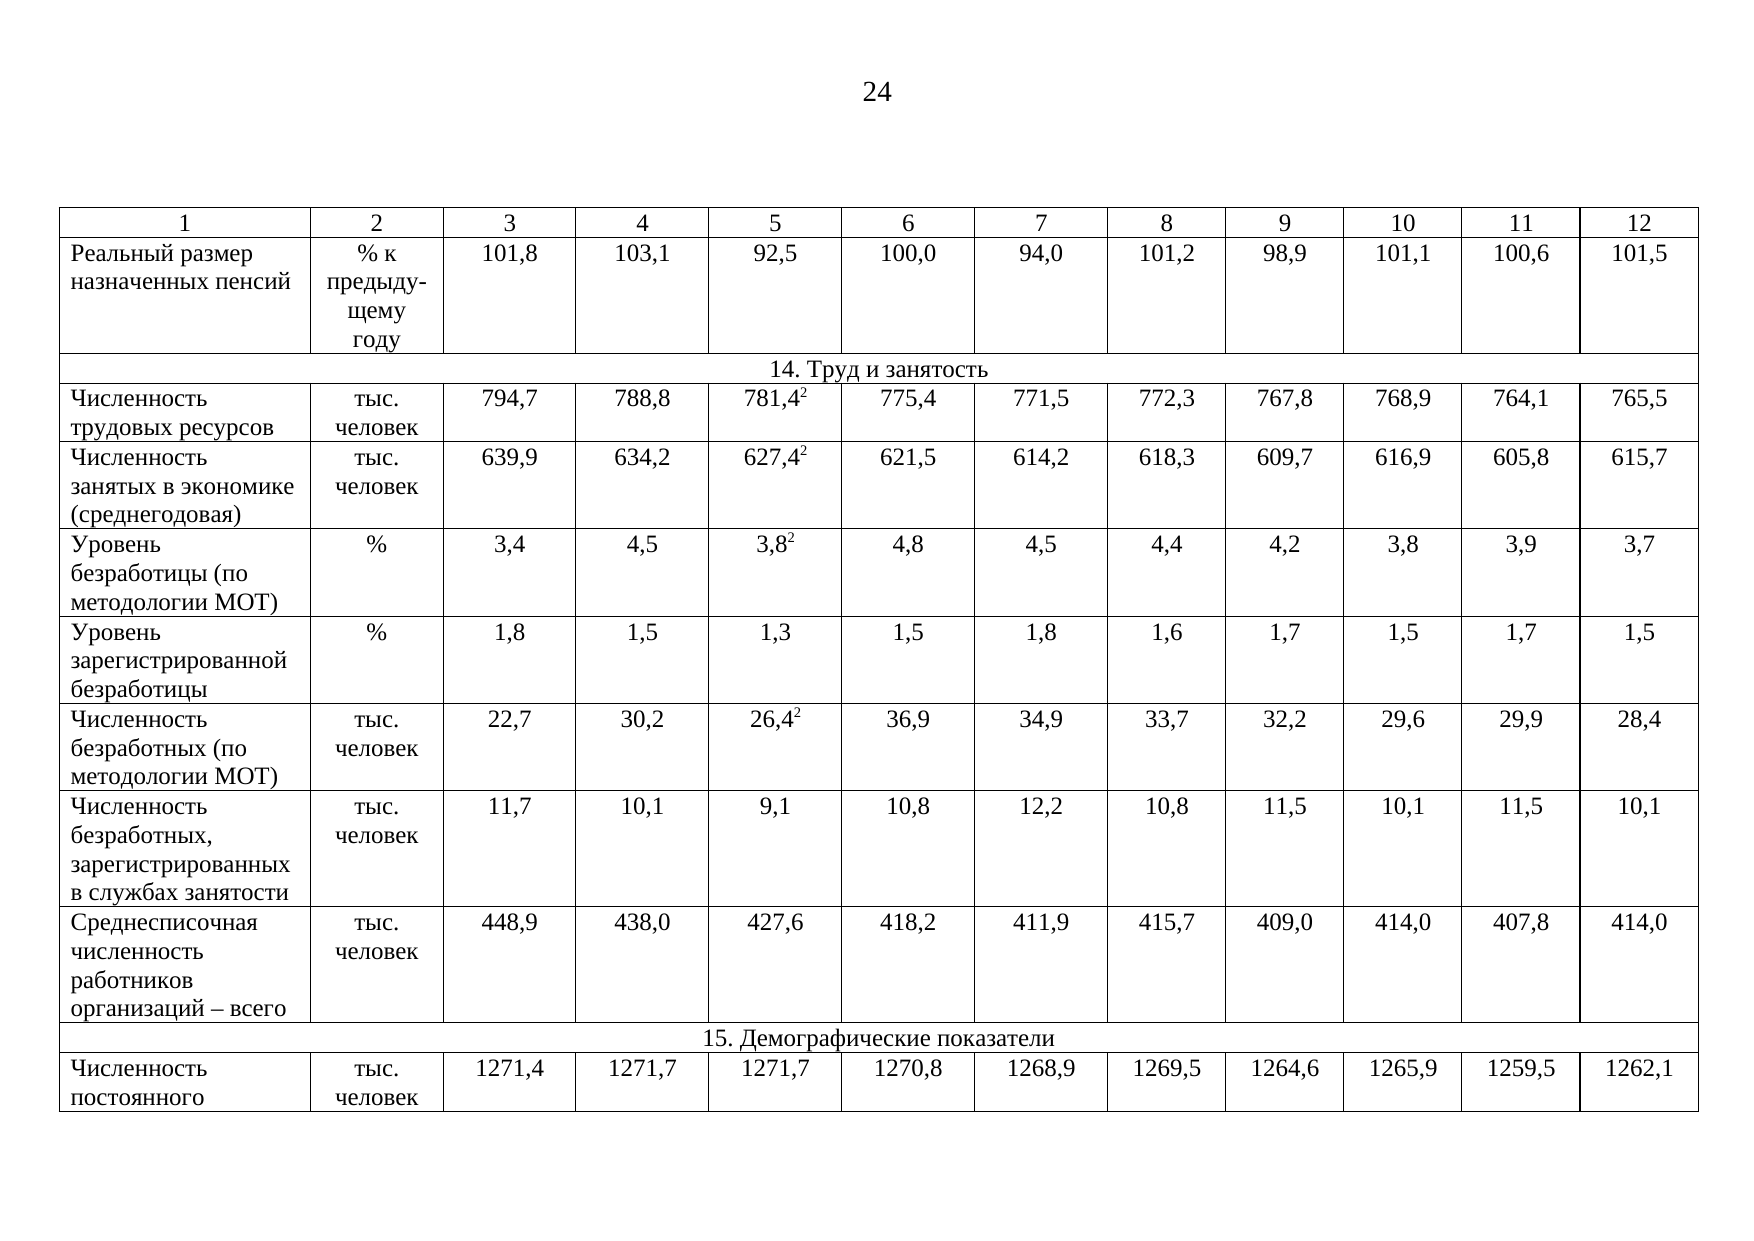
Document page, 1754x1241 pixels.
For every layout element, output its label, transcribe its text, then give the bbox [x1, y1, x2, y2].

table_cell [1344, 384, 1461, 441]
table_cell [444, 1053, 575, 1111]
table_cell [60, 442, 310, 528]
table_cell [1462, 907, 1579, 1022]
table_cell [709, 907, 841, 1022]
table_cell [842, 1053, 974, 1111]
table_header 5 [709, 208, 841, 237]
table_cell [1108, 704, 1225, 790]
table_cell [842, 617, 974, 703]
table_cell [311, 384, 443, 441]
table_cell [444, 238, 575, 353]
table_header 2 [311, 208, 443, 237]
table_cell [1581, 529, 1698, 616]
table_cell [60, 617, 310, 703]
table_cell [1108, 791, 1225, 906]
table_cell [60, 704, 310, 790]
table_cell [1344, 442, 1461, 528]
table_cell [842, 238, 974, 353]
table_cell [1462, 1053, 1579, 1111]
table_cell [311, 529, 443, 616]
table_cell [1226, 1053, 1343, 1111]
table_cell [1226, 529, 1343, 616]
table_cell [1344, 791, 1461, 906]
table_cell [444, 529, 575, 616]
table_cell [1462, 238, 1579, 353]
table_header 11 [1462, 208, 1579, 237]
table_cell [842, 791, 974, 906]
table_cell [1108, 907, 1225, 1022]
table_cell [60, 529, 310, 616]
table_header 9 [1226, 208, 1343, 237]
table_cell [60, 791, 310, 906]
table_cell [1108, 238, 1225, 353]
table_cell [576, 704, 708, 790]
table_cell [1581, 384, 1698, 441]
table_header 12 [1581, 208, 1698, 237]
table_header 6 [842, 208, 974, 237]
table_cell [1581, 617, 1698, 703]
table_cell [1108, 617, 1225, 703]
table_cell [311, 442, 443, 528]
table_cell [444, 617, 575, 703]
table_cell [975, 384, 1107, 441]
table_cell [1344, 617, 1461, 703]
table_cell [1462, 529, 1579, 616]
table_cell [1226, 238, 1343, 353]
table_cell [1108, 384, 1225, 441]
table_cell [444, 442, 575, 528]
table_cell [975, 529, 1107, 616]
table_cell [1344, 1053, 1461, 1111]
table_header 10 [1344, 208, 1461, 237]
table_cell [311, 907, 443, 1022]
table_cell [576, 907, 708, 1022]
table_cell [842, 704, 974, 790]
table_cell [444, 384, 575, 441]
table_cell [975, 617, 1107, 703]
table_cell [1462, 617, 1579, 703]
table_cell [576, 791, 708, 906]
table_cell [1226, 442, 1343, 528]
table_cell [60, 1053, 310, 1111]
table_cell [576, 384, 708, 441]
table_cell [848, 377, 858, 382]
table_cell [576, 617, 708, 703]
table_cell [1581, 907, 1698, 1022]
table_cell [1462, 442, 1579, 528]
table_header 7 [975, 208, 1107, 237]
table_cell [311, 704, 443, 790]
table_header 3 [444, 208, 575, 237]
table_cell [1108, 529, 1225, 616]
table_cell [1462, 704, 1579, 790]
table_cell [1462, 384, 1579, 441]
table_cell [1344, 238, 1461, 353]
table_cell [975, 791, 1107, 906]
table_header 1 [60, 208, 310, 237]
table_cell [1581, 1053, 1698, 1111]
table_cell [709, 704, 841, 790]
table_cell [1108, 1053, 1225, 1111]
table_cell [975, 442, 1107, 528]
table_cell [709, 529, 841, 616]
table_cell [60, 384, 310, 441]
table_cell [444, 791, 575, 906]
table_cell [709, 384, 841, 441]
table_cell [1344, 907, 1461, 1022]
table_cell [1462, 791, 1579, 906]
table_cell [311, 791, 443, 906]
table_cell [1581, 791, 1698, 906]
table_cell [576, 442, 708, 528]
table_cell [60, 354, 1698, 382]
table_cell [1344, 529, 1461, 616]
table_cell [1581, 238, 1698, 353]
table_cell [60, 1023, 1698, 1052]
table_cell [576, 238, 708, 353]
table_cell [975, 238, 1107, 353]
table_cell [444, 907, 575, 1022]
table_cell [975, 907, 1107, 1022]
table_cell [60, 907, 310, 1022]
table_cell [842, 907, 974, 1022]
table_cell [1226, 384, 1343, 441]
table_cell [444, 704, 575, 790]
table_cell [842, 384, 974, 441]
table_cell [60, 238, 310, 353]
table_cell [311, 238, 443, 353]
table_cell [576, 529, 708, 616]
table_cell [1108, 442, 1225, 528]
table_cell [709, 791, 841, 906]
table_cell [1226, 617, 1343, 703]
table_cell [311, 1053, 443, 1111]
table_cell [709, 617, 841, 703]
table_header 4 [576, 208, 708, 237]
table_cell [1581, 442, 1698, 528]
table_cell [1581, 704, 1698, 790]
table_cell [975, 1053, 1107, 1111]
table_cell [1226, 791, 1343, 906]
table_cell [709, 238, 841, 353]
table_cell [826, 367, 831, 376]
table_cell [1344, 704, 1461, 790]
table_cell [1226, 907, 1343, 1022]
table_header 8 [1108, 208, 1225, 237]
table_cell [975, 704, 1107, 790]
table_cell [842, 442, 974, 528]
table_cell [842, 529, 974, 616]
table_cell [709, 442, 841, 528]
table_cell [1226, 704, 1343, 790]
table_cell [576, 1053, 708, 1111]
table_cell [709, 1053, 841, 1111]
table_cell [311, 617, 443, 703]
